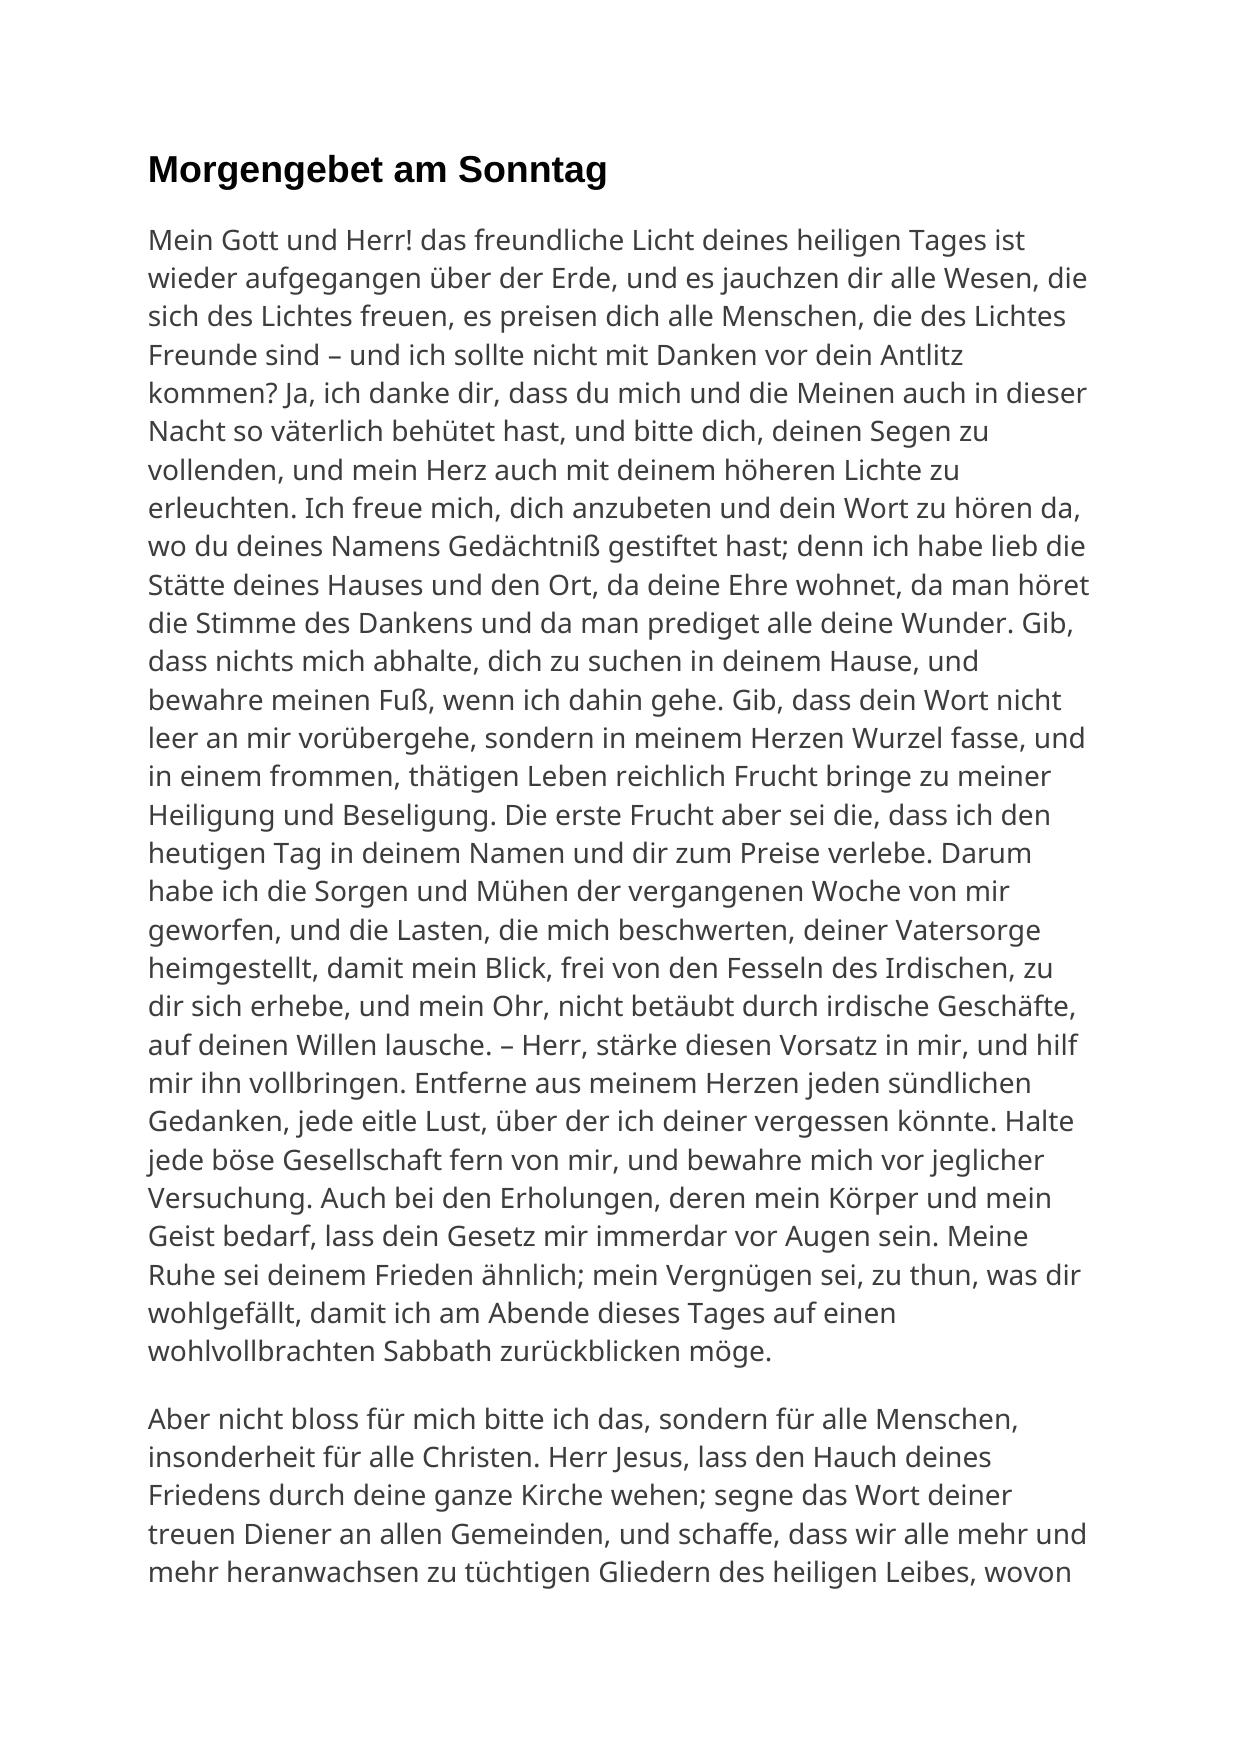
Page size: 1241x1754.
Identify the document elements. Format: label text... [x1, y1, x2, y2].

text Mein Gott und Herr! das freundliche Licht deines heiligen Tages ist wieder aufgegangen über der Erde, und es jauchzen dir alle Wesen, die sich des Lichtes freuen, es preisen dich alle Menschen, die des Lichtes Freunde sind – und ich sollte nicht mit Danken vor dein Antlitz kommen? Ja, ich danke dir, dass du mich und die Meinen auch in dieser Nacht so väterlich behütet hast, und bitte dich, deinen Segen zu vollenden, und mein Herz auch mit deinem höheren Lichte zu erleuchten. Ich freue mich, dich anzubeten und dein Wort zu hören da, wo du deines Namens Gedächtniß gestiftet hast; denn ich habe lieb die Stätte deines Hauses und den Ort, da deine Ehre wohnet, da man höret die Stimme des Dankens und da man prediget alle deine Wunder. Gib, dass nichts mich abhalte, dich zu suchen in deinem Hause, und bewahre meinen Fuß, wenn ich dahin gehe. Gib, dass dein Wort nicht leer an mir vorübergehe, sondern in meinem Herzen Wurzel fasse, und in einem frommen, thätigen Leben reichlich Frucht bringe zu meiner Heiligung und Beseligung. Die erste Frucht aber sei die, dass ich den heutigen Tag in deinem Namen und dir zum Preise verlebe. Darum habe ich die Sorgen und Mühen der vergangenen Woche von mir geworfen, und die Lasten, die mich beschwerten, deiner Vatersorge heimgestellt, damit mein Blick, frei von den Fesseln des Irdischen, zu dir sich erhebe, und mein Ohr, nicht betäubt durch irdische Geschäfte, auf deinen Willen lausche. – Herr, stärke diesen Vorsatz in mir, und hilf mir ihn vollbringen. Entferne aus meinem Herzen jeden sündlichen Gedanken, jede eitle Lust, über der ich deiner vergessen könnte. Halte jede böse Gesellschaft fern von mir, und bewahre mich vor jeglicher Versuchung. Auch bei den Erholungen, deren mein Körper und mein Geist bedarf, lass dein Gesetz mir immerdar vor Augen sein. Meine Ruhe sei deinem Frieden ähnlich; mein Vergnügen sei, zu thun, was dir wohlgefällt, damit ich am Abende dieses Tages auf einen wohlvollbrachten Sabbath zurückblicken möge. [148, 220, 1093, 1370]
subtitle Morgengebet am Sonntag [148, 148, 1093, 191]
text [148, 1399, 1093, 1591]
